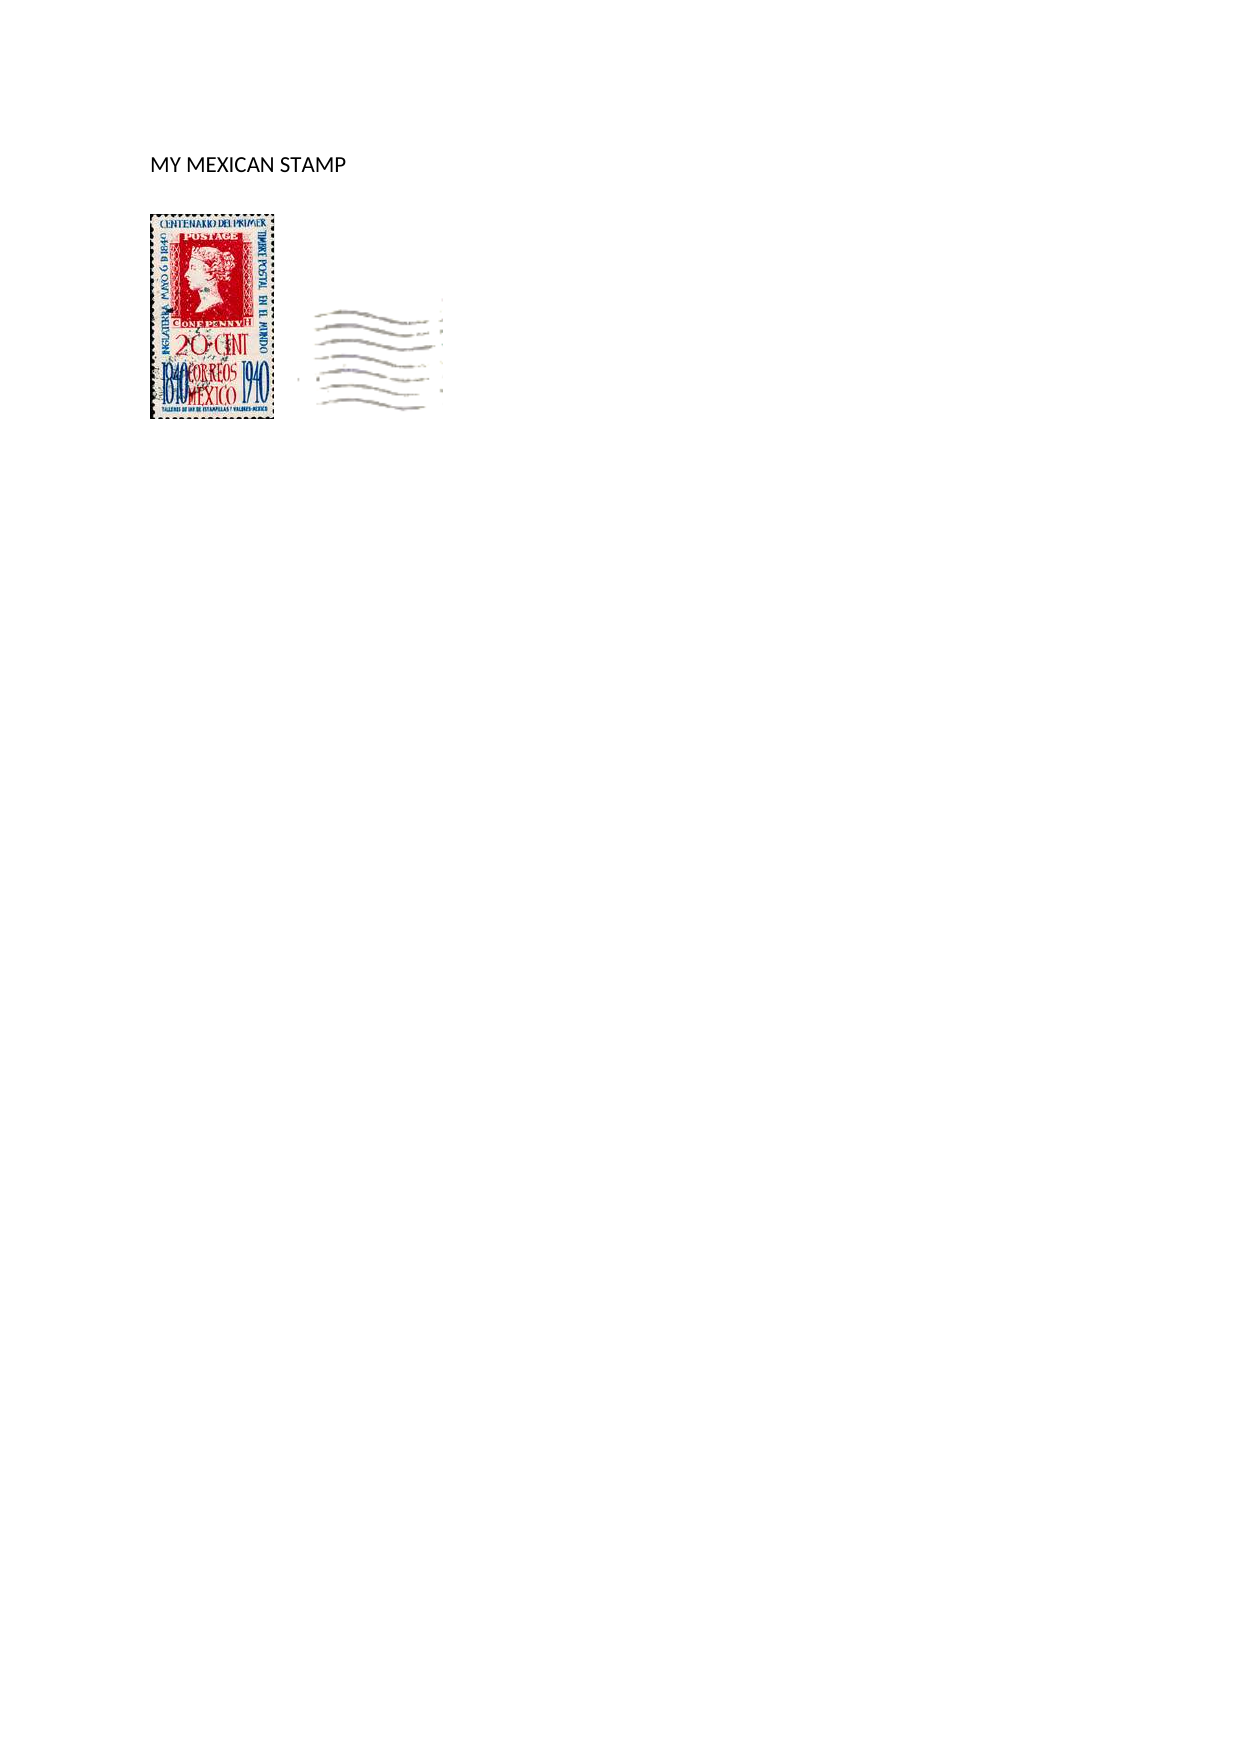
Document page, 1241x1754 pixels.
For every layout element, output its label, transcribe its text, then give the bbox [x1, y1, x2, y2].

text MY MEXICAN STAMP [150, 150, 1090, 419]
picture [150, 214, 275, 419]
